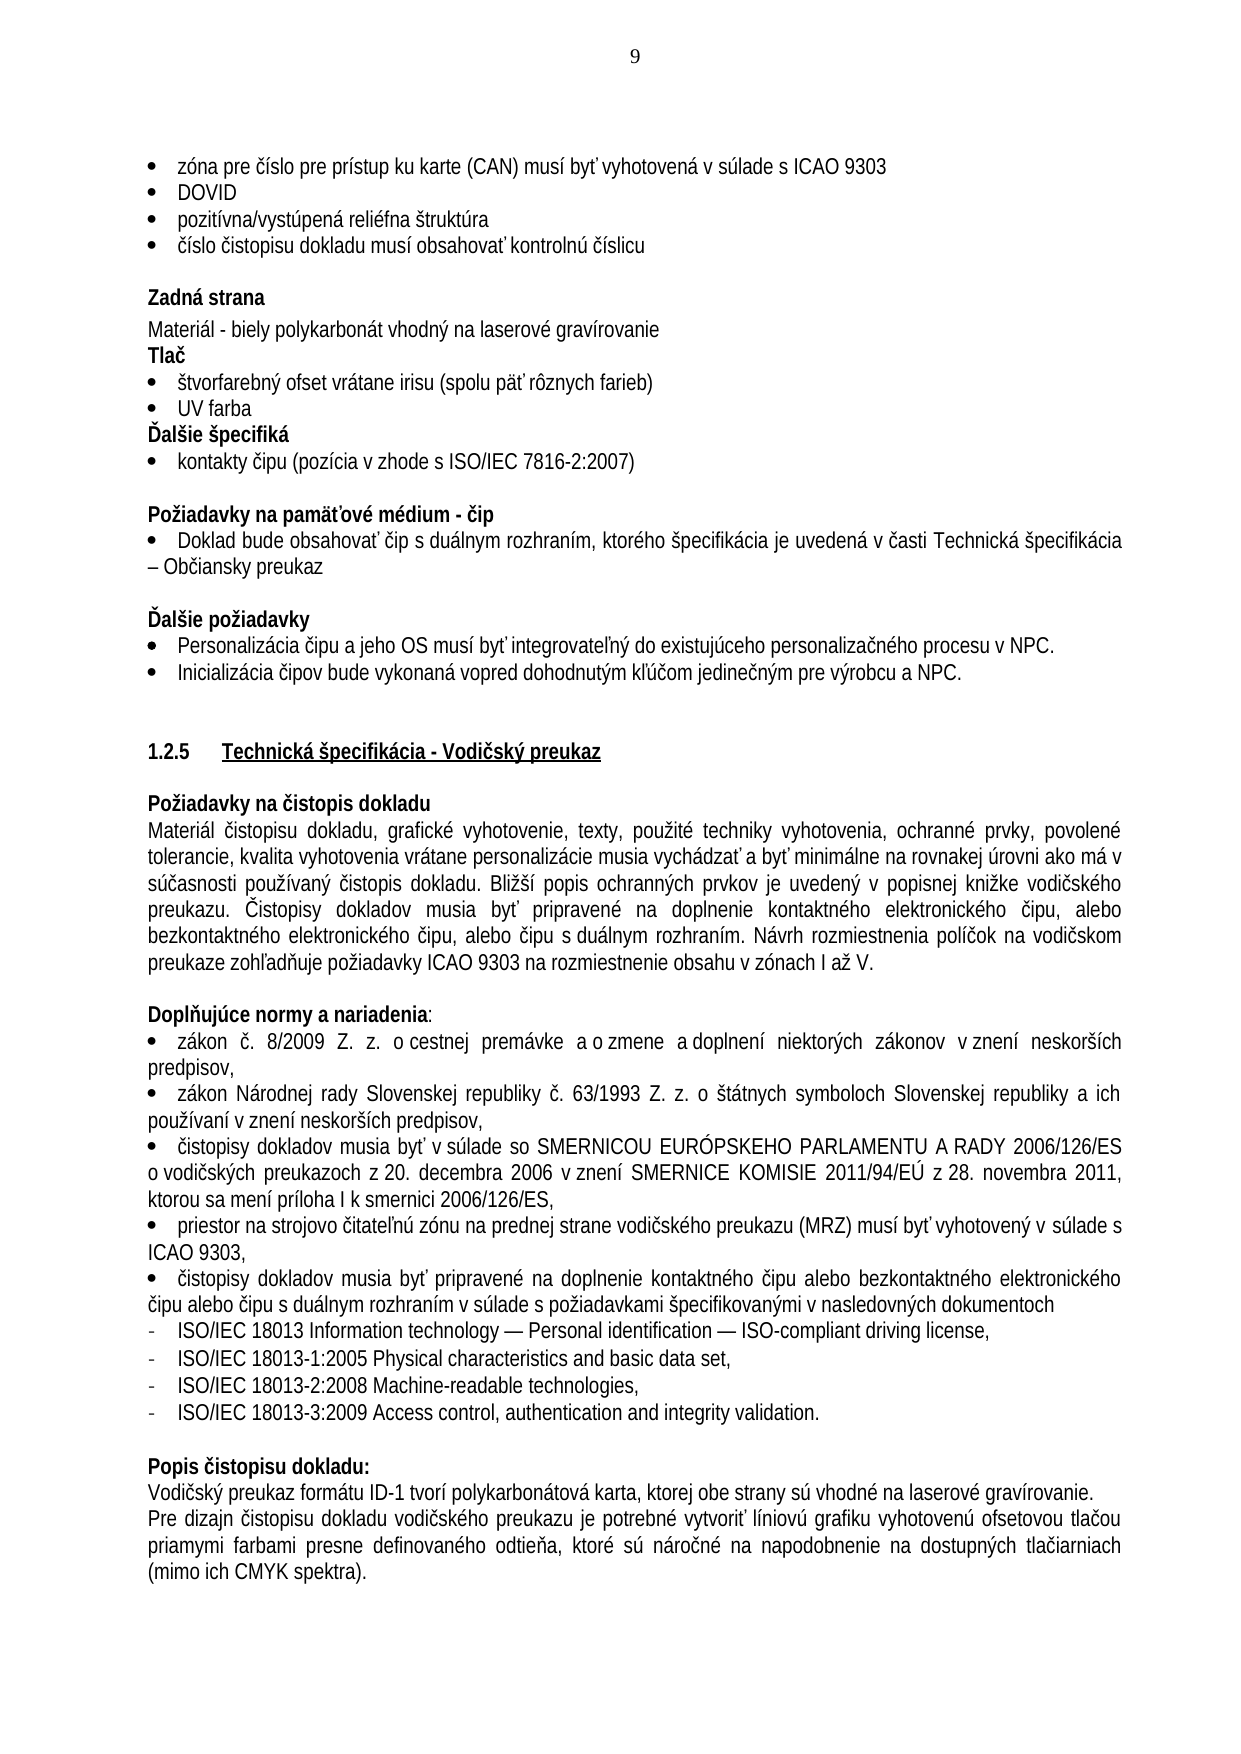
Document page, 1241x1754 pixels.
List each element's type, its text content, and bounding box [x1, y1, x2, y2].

text Pre dizajn čistopisu dokladu vodičského preukazu je potrebné vytvoriť líniovú grafiku vyhotovenú ofsetovou tlačou priamymi farbami presne definovaného odtieňa, ktoré sú náročné na napodobnenie na dostupných tlačiarniach (mimo ich CMYK spektra). [148, 1505, 1122, 1584]
text Zadná strana [148, 283, 1122, 310]
text Materiál - biely polykarbonát vhodný na laserové gravírovanie [148, 316, 1122, 342]
list zákon č. 8/2009 Z. z. o cestnej premávke a o zmene a doplnení niektorých zákonov v znení neskorších predpisov, [148, 1028, 1122, 1080]
list ISO/IEC 18013-3:2009 Access control, authentication and integrity validation. [148, 1399, 1122, 1426]
list Inicializácia čipov bude vykonaná vopred dohodnutým kľúčom jedinečným pre výrobcu a NPC. [148, 659, 1122, 685]
list kontakty čipu (pozícia v zhode s ISO/IEC 7816-2:2007) [148, 448, 1122, 474]
text Požiadavky na čistopis dokladu [148, 790, 1122, 817]
list ISO/IEC 18013 Information technology — Personal identification — ISO-compliant driving license, [148, 1317, 1122, 1345]
list ISO/IEC 18013-2:2008 Machine-readable technologies, [148, 1372, 1122, 1399]
text Požiadavky na pamäťové médium - čip [148, 501, 1122, 527]
list Personalizácia čipu a jeho OS musí byť integrovateľný do existujúceho personalizačného procesu v NPC. [148, 632, 1122, 659]
text Ďalšie špecifiká [148, 421, 1122, 448]
text Popis čistopisu dokladu: [148, 1453, 1122, 1479]
text Doplňujúce normy a nariadenia: [148, 1001, 1122, 1028]
text Materiál čistopisu dokladu, grafické vyhotovenie, texty, použité techniky vyhotovenia, ochranné prvky, povolené tolerancie, kvalita vyhotovenia vrátane personalizácie musia vychádzať a byť minimálne na rovnakej úrovni ako má v súčasnosti používaný čistopis dokladu. Bližší popis ochranných prvkov je uvedený v popisnej knižke vodičského preukazu. Čistopisy dokladov musia byť pripravené na doplnenie kontaktného elektronického čipu, alebo bezkontaktného elektronického čipu, alebo čipu s duálnym rozhraním. Návrh rozmiestnenia políčok na vodičskom preukaze zohľadňuje požiadavky ICAO 9303 na rozmiestnenie obsahu v zónach I až V. [148, 817, 1122, 975]
list Technická špecifikácia - Vodičský preukaz [148, 738, 1122, 764]
list UV farba [148, 395, 1122, 421]
list zóna pre číslo pre prístup ku karte (CAN) musí byť vyhotovená v súlade s ICAO 9303 [148, 153, 1122, 179]
list číslo čistopisu dokladu musí obsahovať kontrolnú číslicu [148, 232, 1122, 258]
list ISO/IEC 18013-1:2005 Physical characteristics and basic data set, [148, 1345, 1122, 1372]
text Tlač [148, 342, 1122, 369]
list Doklad bude obsahovať čip s duálnym rozhraním, ktorého špecifikácia je uvedená v časti Technická špecifikácia – Občiansky preukaz [148, 527, 1122, 579]
list čistopisy dokladov musia byť pripravené na doplnenie kontaktného čipu alebo bezkontaktného elektronického čipu alebo čipu s duálnym rozhraním v súlade s požiadavkami špecifikovanými v nasledovných dokumentoch [148, 1265, 1122, 1317]
list pozitívna/vystúpená reliéfna štruktúra [148, 206, 1122, 232]
list štvorfarebný ofset vrátane irisu (spolu päť rôznych farieb) [148, 369, 1122, 395]
list čistopisy dokladov musia byť v súlade so SMERNICOU EURÓPSKEHO PARLAMENTU A RADY 2006/126/ES o vodičských preukazoch z 20. decembra 2006 v znení SMERNICE KOMISIE 2011/94/EÚ z 28. novembra 2011, ktorou sa mení príloha I k smernici 2006/126/ES, [148, 1133, 1122, 1212]
list zákon Národnej rady Slovenskej republiky č. 63/1993 Z. z. o štátnych symboloch Slovenskej republiky a ich používaní v znení neskorších predpisov, [148, 1080, 1122, 1133]
text Vodičský preukaz formátu ID-1 tvorí polykarbonátová karta, ktorej obe strany sú vhodné na laserové gravírovanie. [148, 1479, 1122, 1505]
list DOVID [148, 179, 1122, 206]
text Ďalšie požiadavky [148, 606, 1122, 632]
list priestor na strojovo čitateľnú zónu na prednej strane vodičského preukazu (MRZ) musí byť vyhotovený v súlade s ICAO 9303, [148, 1212, 1122, 1265]
